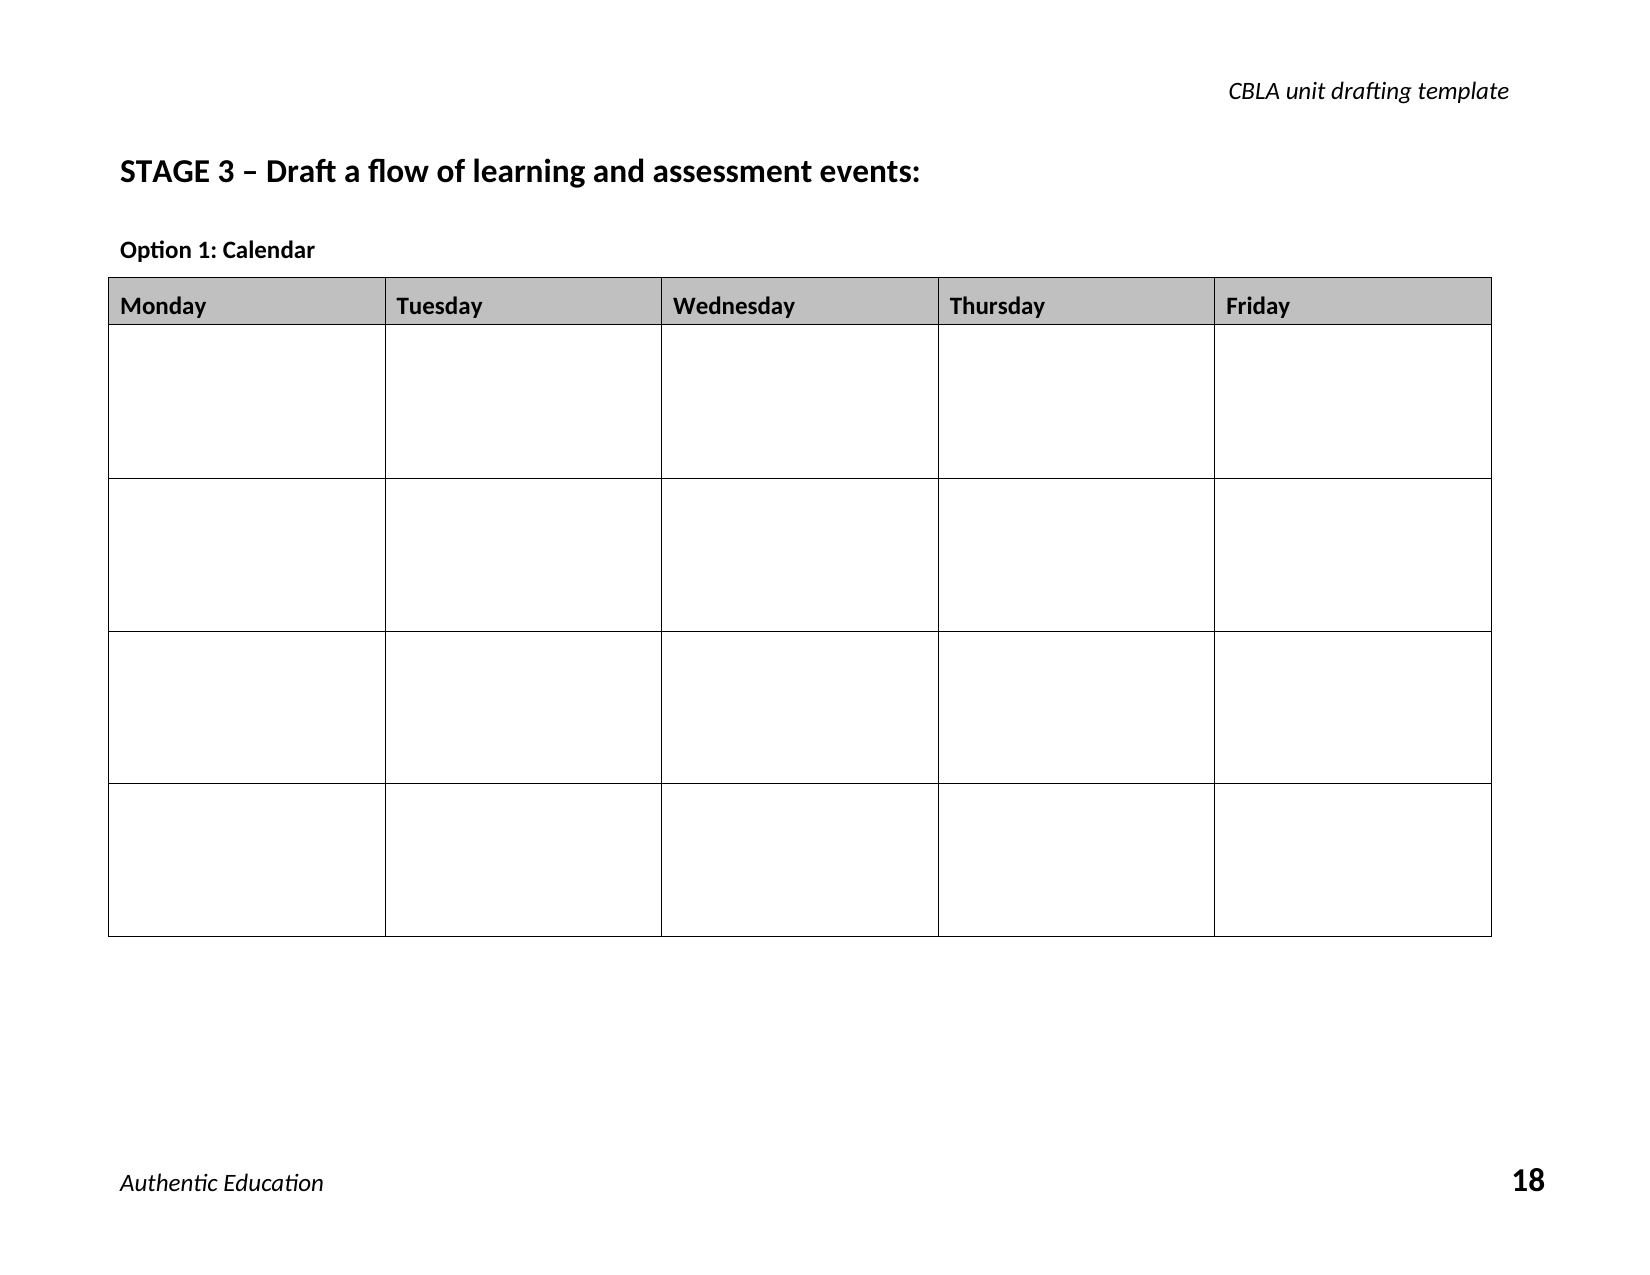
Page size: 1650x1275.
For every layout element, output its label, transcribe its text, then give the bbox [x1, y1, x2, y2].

table_cell [109, 632, 385, 783]
table_header Friday [1215, 278, 1491, 324]
table_cell [386, 784, 661, 936]
table_cell [939, 479, 1214, 631]
table_cell [386, 479, 661, 631]
table_header Tuesday [386, 278, 661, 324]
table_cell [1215, 784, 1491, 936]
table_cell [939, 632, 1214, 783]
table_cell [109, 325, 385, 478]
table_header Thursday [939, 278, 1214, 324]
table_cell [662, 784, 938, 936]
table_header Monday [109, 278, 385, 324]
table_cell [109, 479, 385, 631]
table_cell [662, 325, 938, 478]
table_cell [386, 632, 661, 783]
subtitle Option 1: Calendar [120, 234, 1509, 264]
table_header Wednesday [662, 278, 938, 324]
table_cell [1215, 479, 1491, 631]
table_cell [939, 784, 1214, 936]
subtitle STAGE 3 – Draft a flow of learning and assessment events: [120, 150, 1509, 191]
table_cell [1215, 632, 1491, 783]
table_cell [109, 784, 385, 936]
table_cell [386, 325, 661, 478]
table_cell [662, 479, 938, 631]
table_cell [662, 632, 938, 783]
table_cell [939, 325, 1214, 478]
table_cell [1215, 325, 1491, 478]
